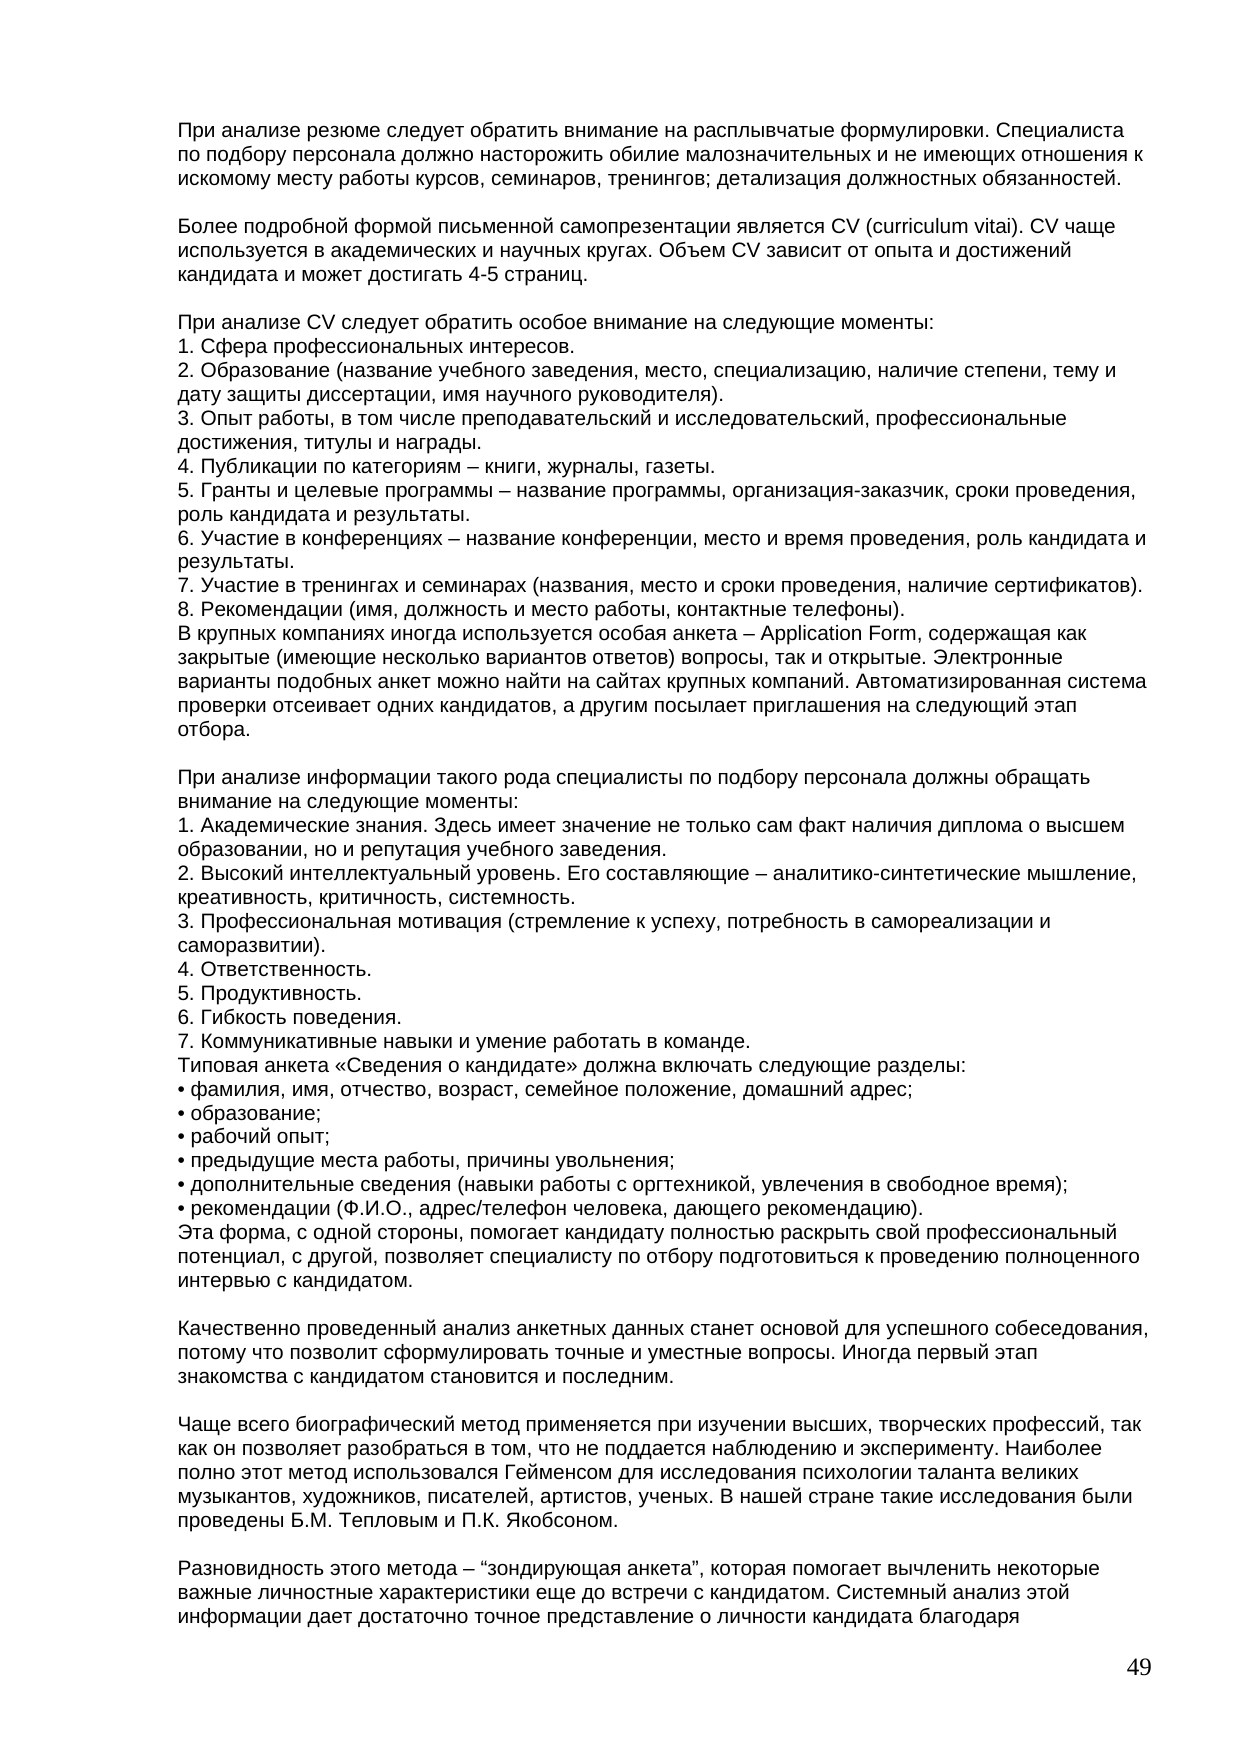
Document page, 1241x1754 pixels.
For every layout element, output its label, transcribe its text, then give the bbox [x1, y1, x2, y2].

text • фамилия, имя, отчество, возраст, семейное положение, домашний адрес; • образование; • рабочий опыт; • предыдущие места работы, причины увольнения; • дополнительные сведения (навыки работы с оргтехникой, увлечения в свободное время); • рекомендации (Ф.И.О., адрес/телефон человека, дающего рекомендацию). [177, 1076, 1152, 1220]
text В крупных компаниях иногда используется особая анкета – Application Form, содержащая как закрытые (имеющие несколько вариантов ответов) вопросы, так и открытые. Электронные варианты подобных анкет можно найти на сайтах крупных компаний. Автоматизированная система проверки отсеивает одних кандидатов, а другим посылает приглашения на следующий этап отбора. При анализе информации такого рода специалисты по подбору персонала должны обращать внимание на следующие моменты: [177, 621, 1152, 813]
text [177, 1220, 1152, 1627]
text При анализе резюме следует обратить внимание на расплывчатые формулировки. Специалиста по подбору персонала должно насторожить обилие малозначительных и не имеющих отношения к искомому месту работы курсов, семинаров, тренингов; детализация должностных обязанностей. Более подробной формой письменной самопрезентации является CV (curriculum vitai). CV чаще используется в академических и научных кругах. Объем СV зависит от опыта и достижений кандидата и может достигать 4-5 страниц. При анализе CV следует обратить особое внимание на следующие моменты: [177, 118, 1152, 334]
text 1. Академические знания. Здесь имеет значение не только сам факт наличия диплома о высшем образовании, но и репутация учебного заведения. 2. Высокий интеллектуальный уровень. Его составляющие – аналитико-синтетические мышление, креативность, критичность, системность. 3. Профессиональная мотивация (стремление к успеху, потребность в самореализации и саморазвитии). 4. Ответственность. 5. Продуктивность. 6. Гибкость поведения. 7. Коммуникативные навыки и умение работать в команде. [177, 813, 1152, 1052]
text 1. Сфера профессиональных интересов. 2. Образование (название учебного заведения, место, специализацию, наличие степени, тему и дату защиты диссертации, имя научного руководителя). 3. Опыт работы, в том числе преподавательский и исследовательский, профессиональные достижения, титулы и награды. 4. Публикации по категориям – книги, журналы, газеты. 5. Гранты и целевые программы – название программы, организация-заказчик, сроки проведения, роль кандидата и результаты. 6. Участие в конференциях – название конференции, место и время проведения, роль кандидата и результаты. 7. Участие в тренингах и семинарах (названия, место и сроки проведения, наличие сертификатов). 8. Рекомендации (имя, должность и место работы, контактные телефоны). [177, 334, 1152, 621]
text Типовая анкета «Сведения о кандидате» должна включать следующие разделы: [177, 1052, 1152, 1076]
